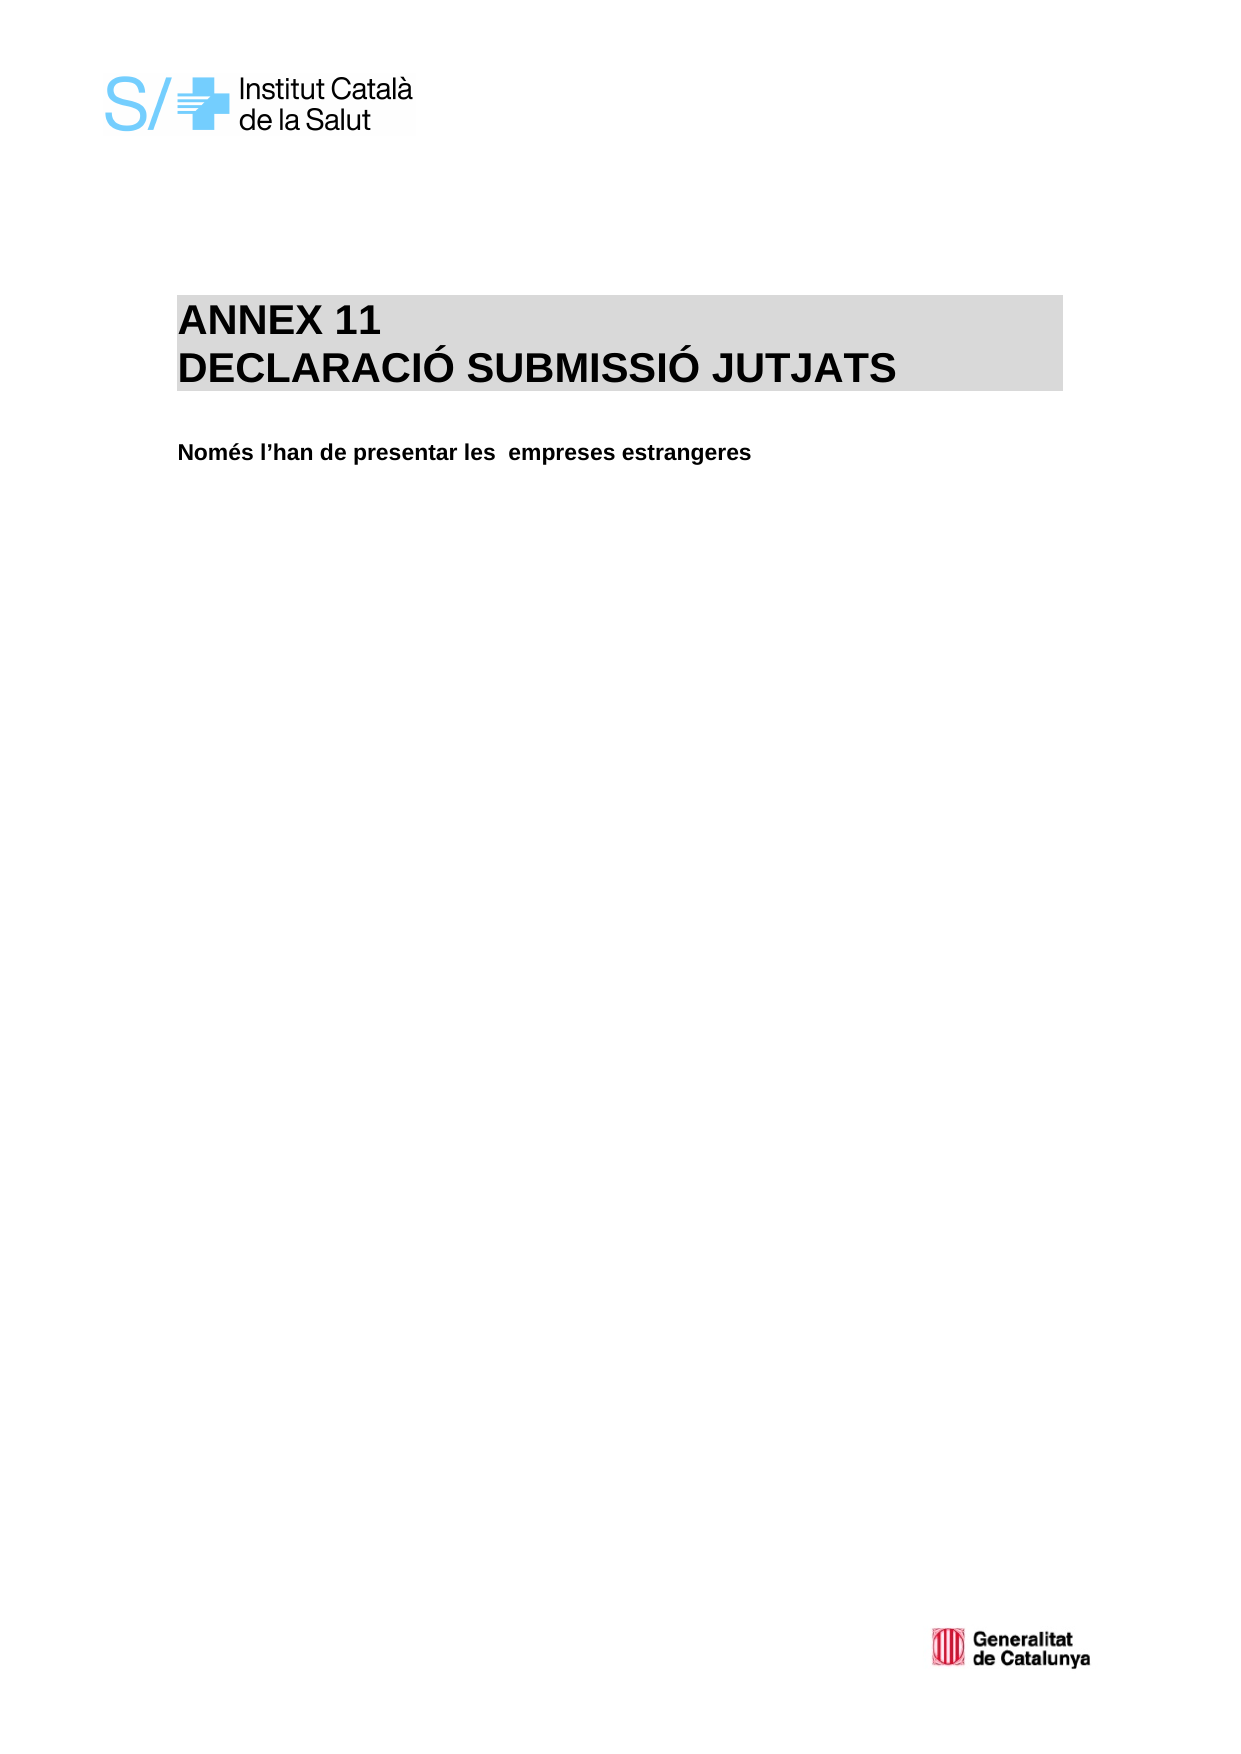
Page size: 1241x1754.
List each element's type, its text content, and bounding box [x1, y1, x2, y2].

text Només l’han de presentar les empreses estrangeres [177, 439, 1063, 465]
picture [103, 73, 416, 136]
text DECLARACIÓ SUBMISSIÓ JUTJATS [177, 343, 1063, 391]
picture [893, 1621, 1129, 1674]
text ANNEX 11 [177, 295, 1063, 343]
